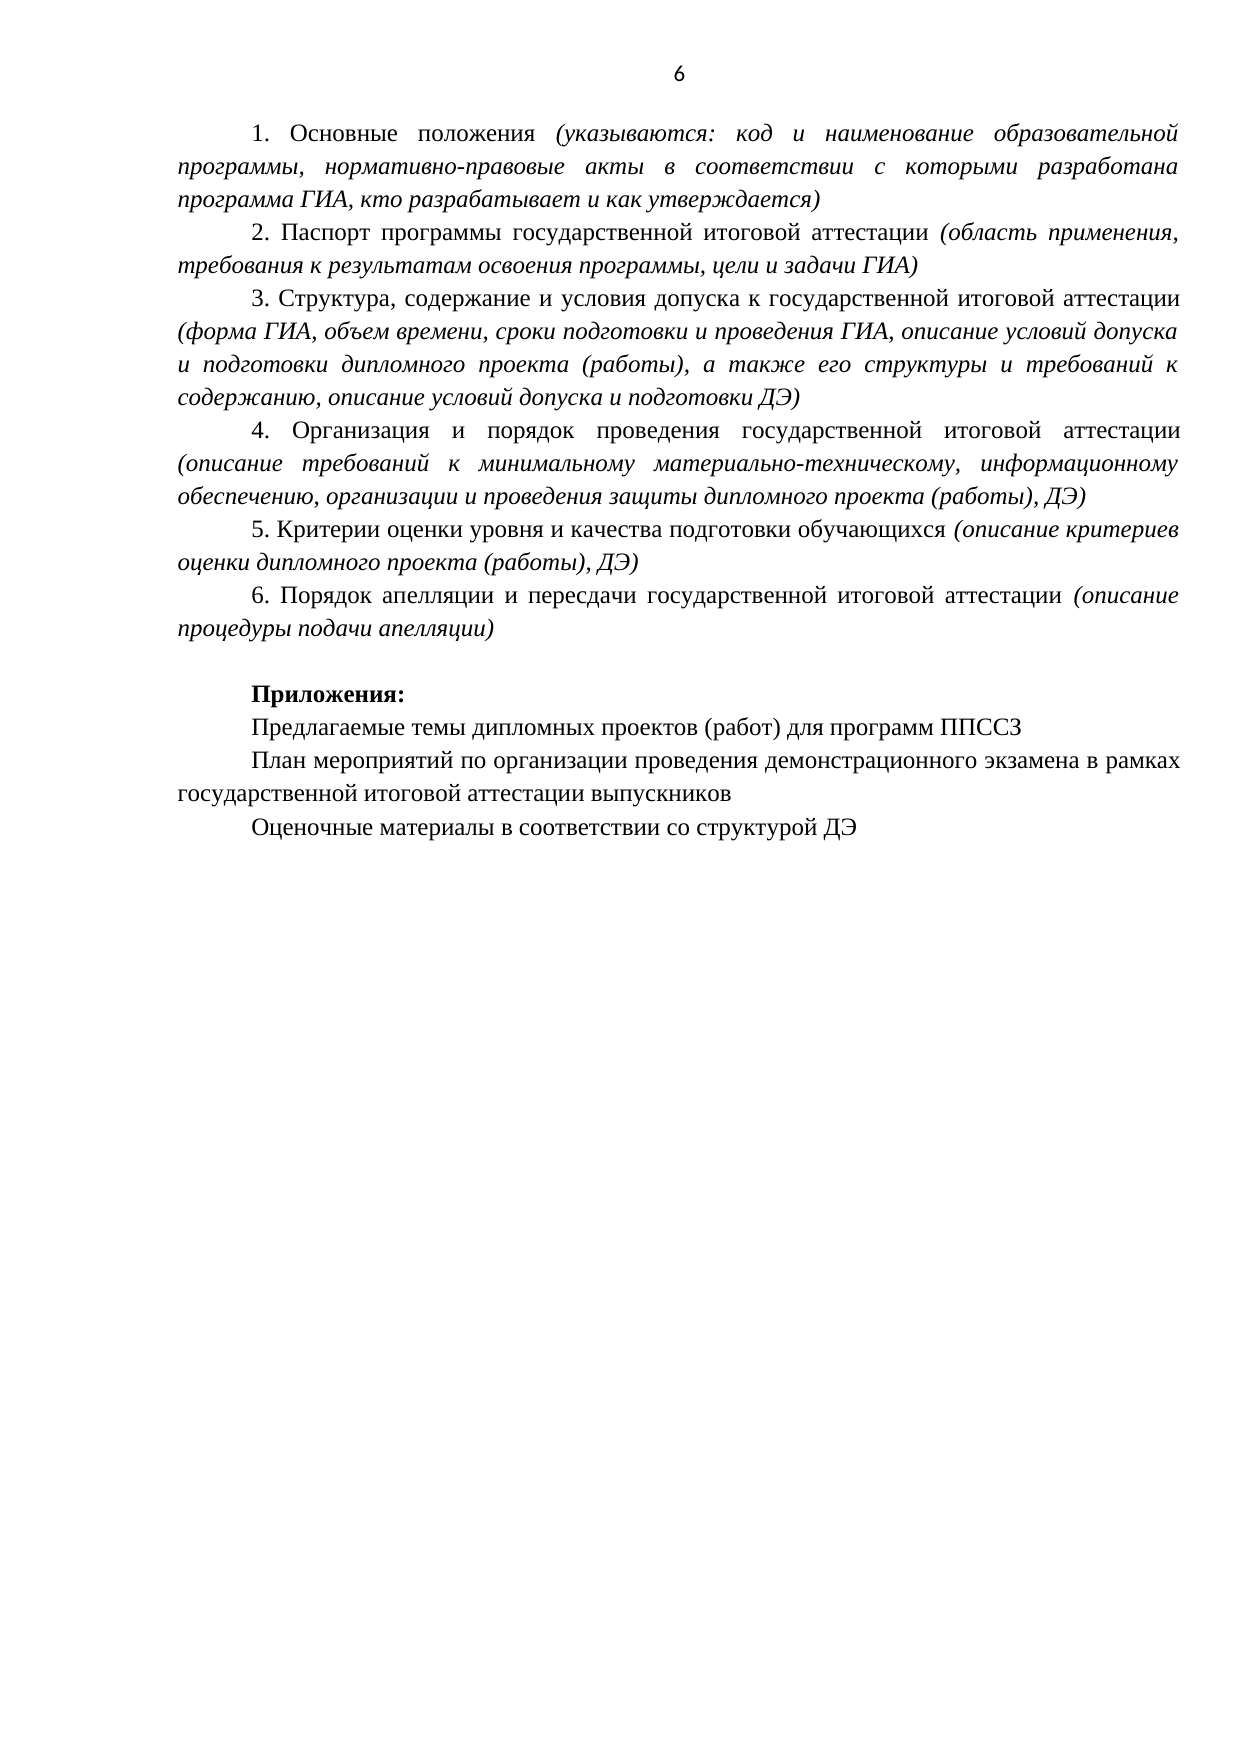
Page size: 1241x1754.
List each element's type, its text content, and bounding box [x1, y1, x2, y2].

text 3. Структура, содержание и условия допуска к государственной итоговой аттестации (форма ГИА, объем времени, сроки подготовки и проведения ГИА, описание условий допуска и подготовки дипломного проекта (работы), а также его структуры и требований к содержанию, описание условий допуска и подготовки ДЭ) [177, 283, 1181, 411]
text 6. Порядок апелляции и пересдачи государственной итоговой аттестации (описание процедуры подачи апелляции) [177, 580, 1181, 642]
text 1. Основные положения (указываются: код и наименование образовательной программы, нормативно-правовые акты в соответствии с которыми разработана программа ГИА, кто разрабатывает и как утверждается) [177, 118, 1181, 213]
text Оценочные материалы в соответствии со структурой ДЭ [177, 812, 1181, 840]
text Предлагаемые темы дипломных проектов (работ) для программ ППССЗ [177, 712, 1181, 741]
text 2. Паспорт программы государственной итоговой аттестации (область применения, требования к результатам освоения программы, цели и задачи ГИА) [177, 217, 1181, 279]
text Приложения: [177, 679, 1181, 708]
text План мероприятий по организации проведения демонстрационного экзамена в рамках государственной итоговой аттестации выпускников [177, 746, 1181, 807]
text 4. Организация и порядок проведения государственной итоговой аттестации (описание требований к минимальному материально-техническому, информационному обеспечению, организации и проведения защиты дипломного проекта (работы), ДЭ) [177, 415, 1181, 510]
text 5. Критерии оценки уровня и качества подготовки обучающихся (описание критериев оценки дипломного проекта (работы), ДЭ) [177, 514, 1181, 576]
